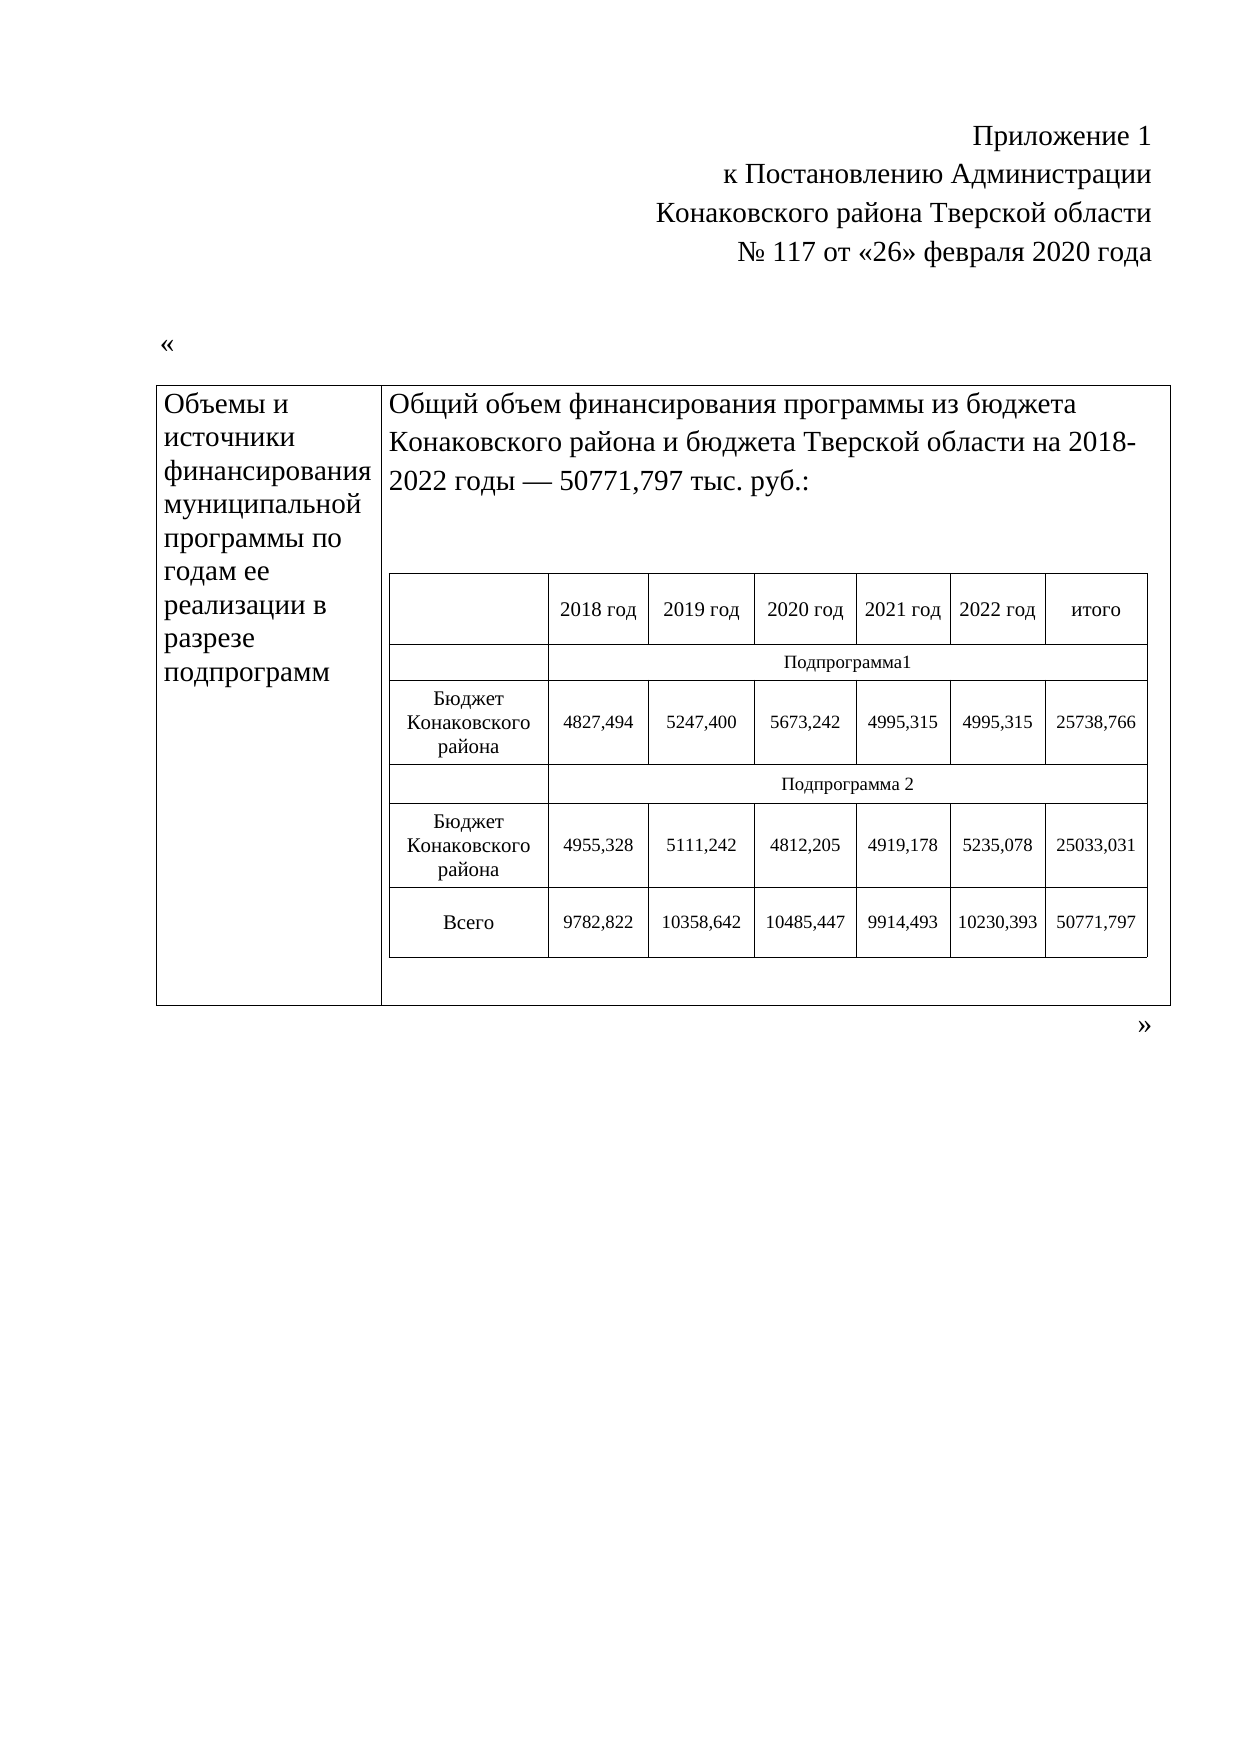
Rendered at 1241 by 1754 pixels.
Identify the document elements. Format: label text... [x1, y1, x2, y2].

text Приложение 1 [177, 118, 1152, 152]
text Конаковского района Тверской области [177, 195, 1152, 229]
text № 117 от «26» февраля 2020 года [177, 234, 1152, 267]
text к Постановлению Администрации [177, 157, 1152, 190]
text » [177, 1006, 1152, 1040]
text « [159, 325, 1152, 359]
table_header Объемы и источники финансирования муниципальной программы по годам ее реализации в разрезе подпрограмм [157, 386, 381, 1005]
table_header Общий объем финансирования программы из бюджета Конаковского района и бюджета Тверской области на 2018-2022 годы — 50771,797 тыс. руб.: [382, 386, 1170, 1005]
